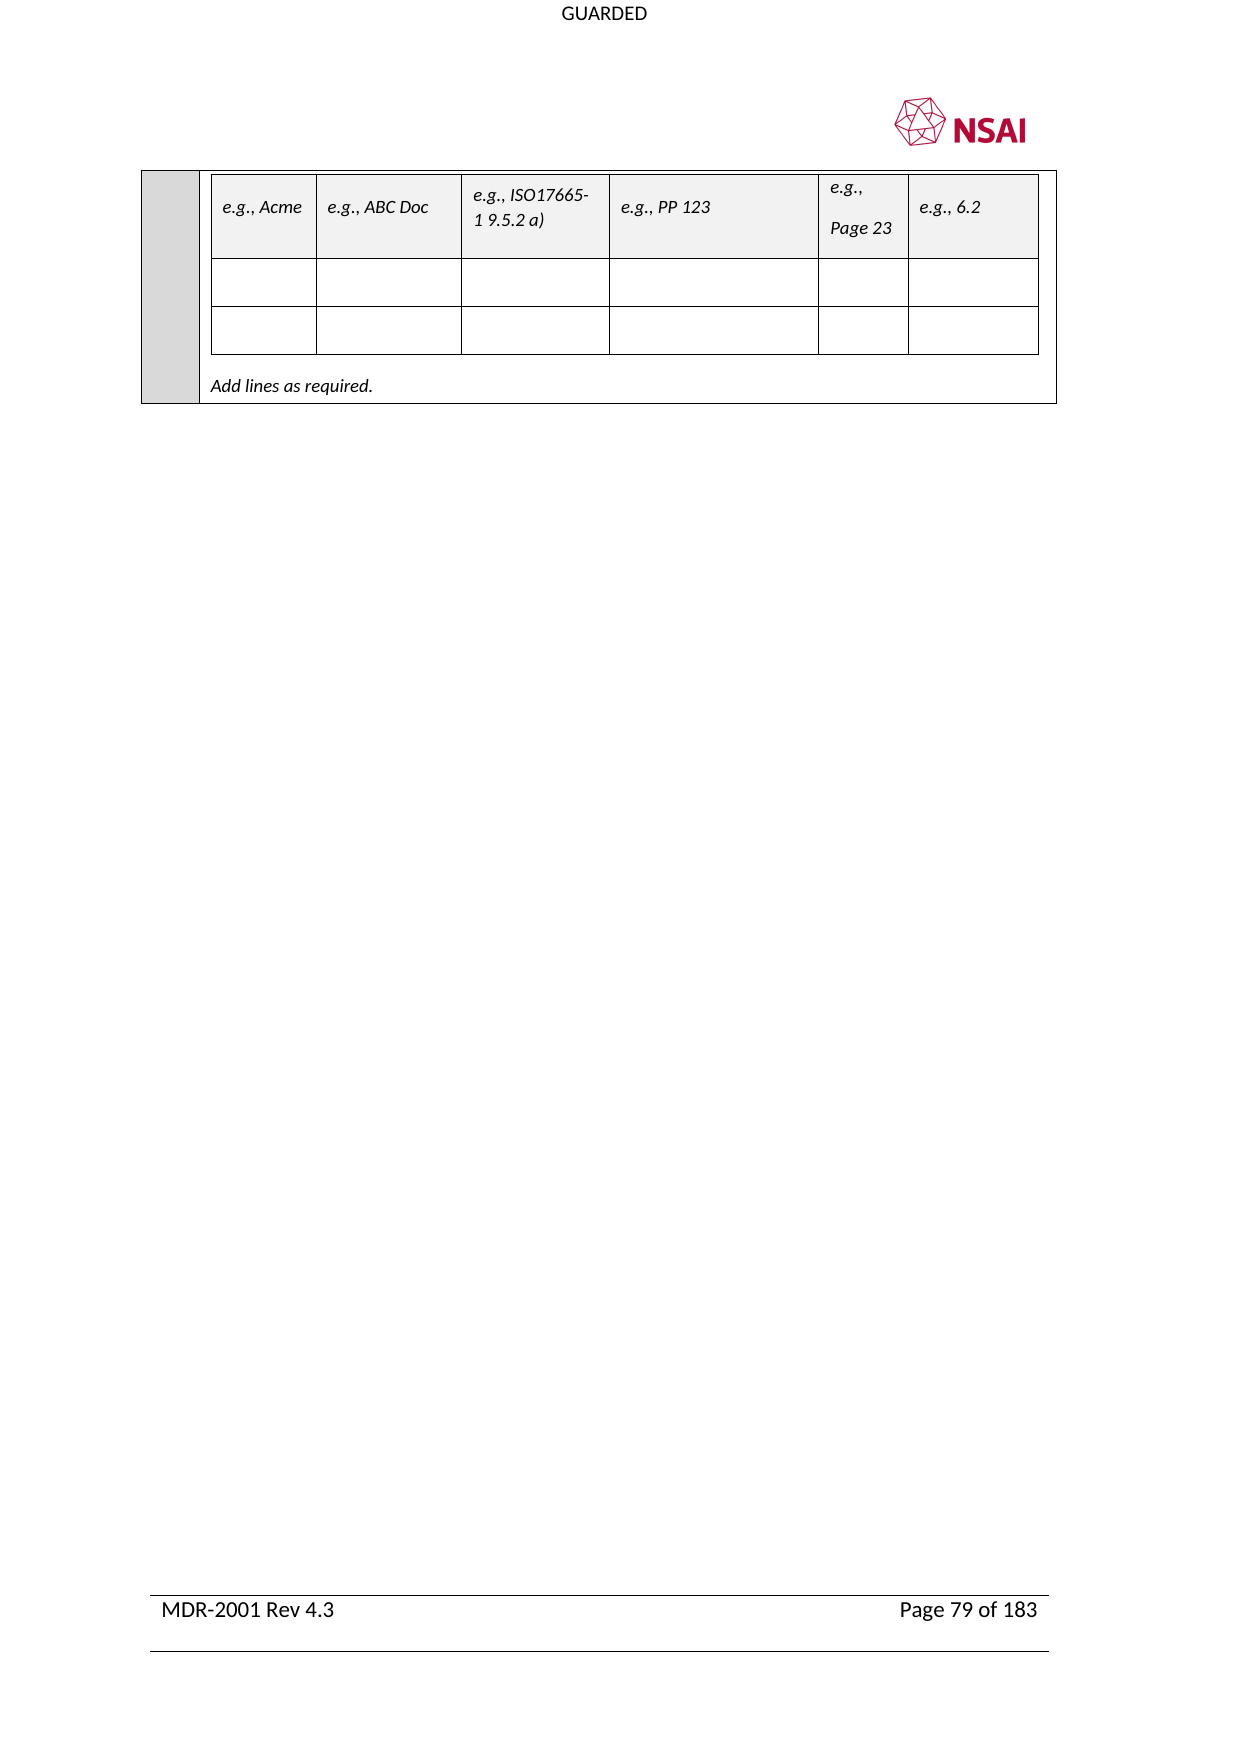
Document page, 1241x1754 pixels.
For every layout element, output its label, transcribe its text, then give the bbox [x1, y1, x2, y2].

picture [870, 73, 1049, 170]
table_cell Add lines as required. [200, 171, 1056, 403]
